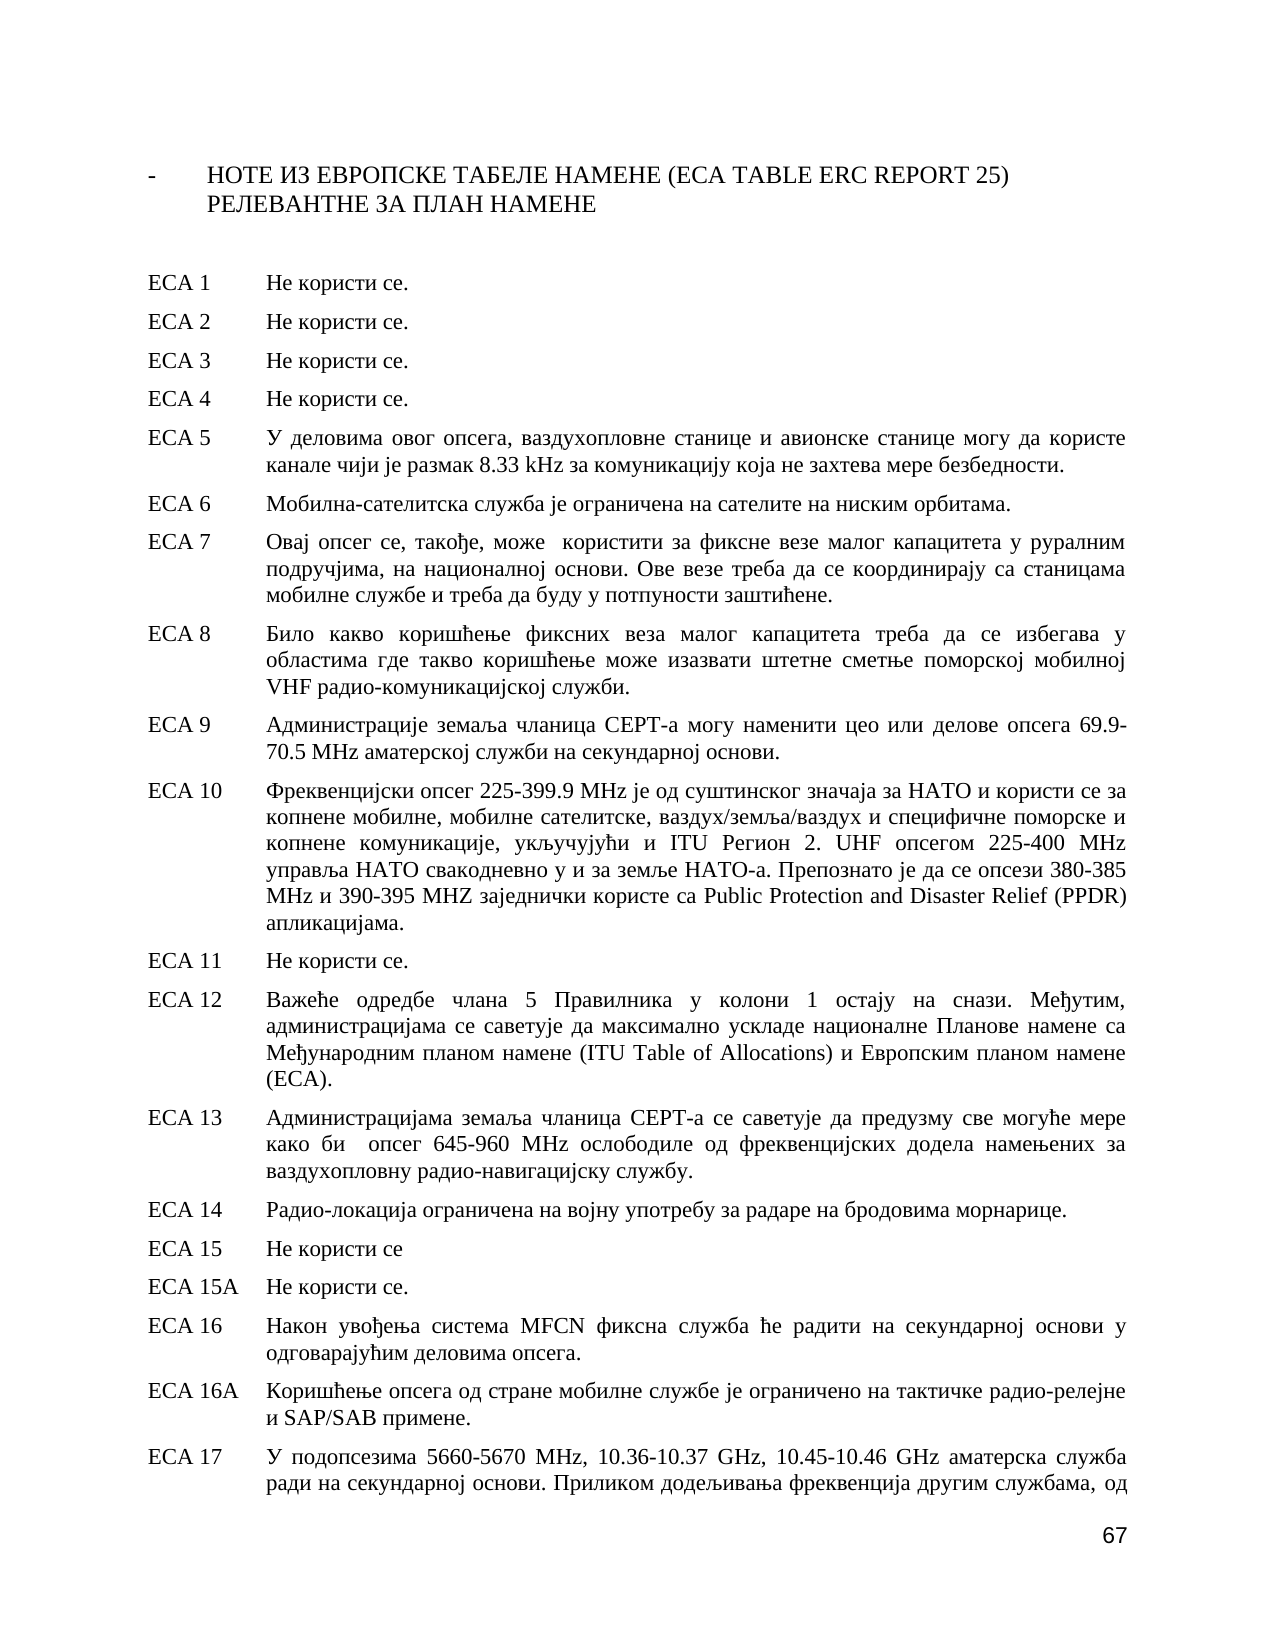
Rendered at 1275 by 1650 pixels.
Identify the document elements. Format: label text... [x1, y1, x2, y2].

list ECA 7 Овај опсег се, такође, може користити за фиксне везе малог капацитета у руралним подручјима, на националној основи. Ове везе треба да се координирају са станицама мобилне службе и треба да буду у потпуности заштићене. [148, 528, 1127, 607]
list ECA 8 Било какво коришћење фиксних веза малог капацитета треба да се избегава у областима где такво коришћење може изазвати штетне сметње поморској мобилној VHF радио-комуникацијској служби. [148, 620, 1127, 699]
list ECA 13 Администрацијама земаља чланица CEPT-a се саветује да предузму све могуће мере како би опсег 645-960 MHz ослободиле од фреквенцијских додела намењених за ваздухопловну радио-навигацијску службу. [148, 1104, 1127, 1183]
list ECA 6 Мобилна-сателитска служба је ограничена на сателите на ниским орбитама. [148, 489, 1127, 516]
list ECA 14 Радио-локација ограничена на војну употребу за радаре на бродовима морнарице. [148, 1196, 1127, 1222]
list ECA 16А Коришћење опсега од стране мобилне службе је ограничено на тактичке радио-релејне и SAP/SAB примене. [148, 1377, 1127, 1430]
list ECA 16 Након увођења система MFCN фиксна служба ће радити на секундарној основи у одговарајућим деловима опсега. [148, 1312, 1127, 1365]
list ECA 4 Не користи се. [148, 386, 1127, 412]
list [148, 1443, 1127, 1495]
list ECA 2 Не користи се. [148, 308, 1127, 334]
list НОТЕ ИЗ ЕВРОПСКЕ ТАБЕЛЕ НАМЕНЕ (ЕСА ТАВLE ERC REPORT 25) РЕЛЕВАНТНЕ ЗА ПЛАН НАМЕНЕ [148, 160, 1127, 218]
list ECA 15А Не користи се. [148, 1273, 1127, 1300]
list ECA 10 Фреквенцијски опсег 225-399.9 MHz је од суштинског значаја за НАТО и користи се за копнене мобилне, мобилне сателитске, ваздух/земља/ваздух и специфичне поморске и копнене комуникације, укључујући и ITU Регион 2. UHF опсегoм 225-400 MHz управља НАТО свакодневно у и за земље НАТО-а. Препознато је да се опсези 380-385 MHz и 390-395 MHZ заједнички користе са Public Protection and Disaster Relief (PPDR) апликацијама. [148, 777, 1127, 935]
list ECA 5 У деловима овог опсега, ваздухопловне станице и авионске станице могу да користе канале чији је размак 8.33 kHz за комуникацију која не захтева мере безбедности. [148, 424, 1127, 477]
list ECA 15 Не користи се [148, 1234, 1127, 1261]
list ECA 3 Не користи се. [148, 347, 1127, 373]
list ECA 1 Не користи се. [148, 269, 1127, 295]
list ECA 11 Не користи се. [148, 947, 1127, 974]
list ECA 12 Важеће одредбе члана 5 Правилника у колони 1 остају на снази. Међутим, администрацијама се саветује да максимално ускладе националне Планове намене са Међународним планом намене (ITU Table of Allocations) и Европским планом намене (ECA). [148, 986, 1127, 1092]
list ECA 9 Администрацијe земаља чланица CEPT-a могу наменити цео или делове опсега 69.9-70.5 MHz аматерској служби на секундарној основи. [148, 712, 1127, 764]
